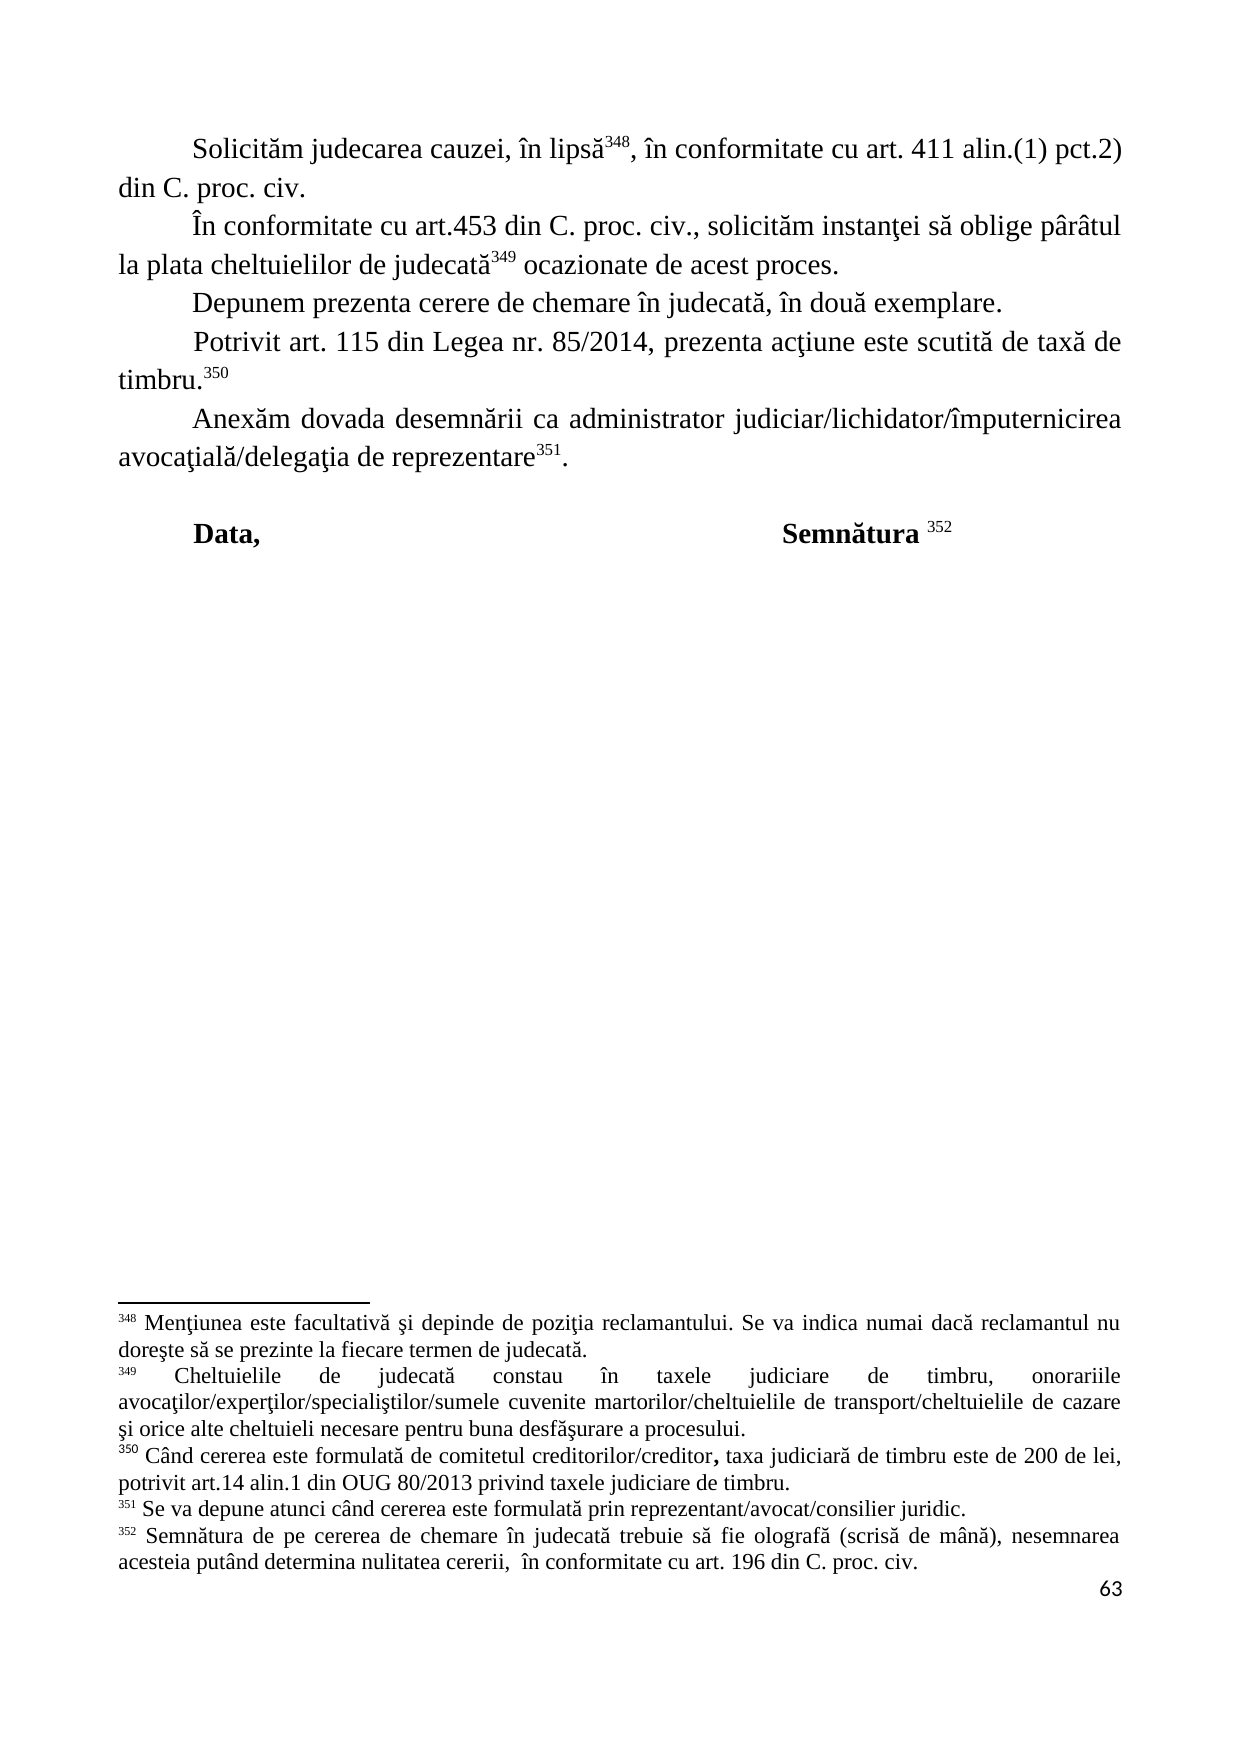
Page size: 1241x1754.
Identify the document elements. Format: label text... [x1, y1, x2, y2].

text Potrivit art. 115 din Legea nr. 85/2014, prezenta acţiune este scutită de taxă de timbru. [118, 324, 1122, 396]
text Anexăm dovada desemnării ca administrator judiciar/lichidator/împuternicirea avocaţială/delegaţia de reprezentare. [118, 401, 1122, 473]
text Data, Semnătura [118, 517, 1122, 550]
text Depunem prezenta cerere de chemare în judecată, în două exemplare. [118, 285, 1122, 319]
text În conformitate cu art.453 din C. proc. civ., solicităm instanţei să oblige pârâtul la plata cheltuielilor de judecată ocazionate de acest proces. [118, 208, 1122, 280]
text Solicităm judecarea cauzei, în lipsă, în conformitate cu art. 411 alin.(1) pct.2) din C. proc. civ. [118, 131, 1122, 203]
